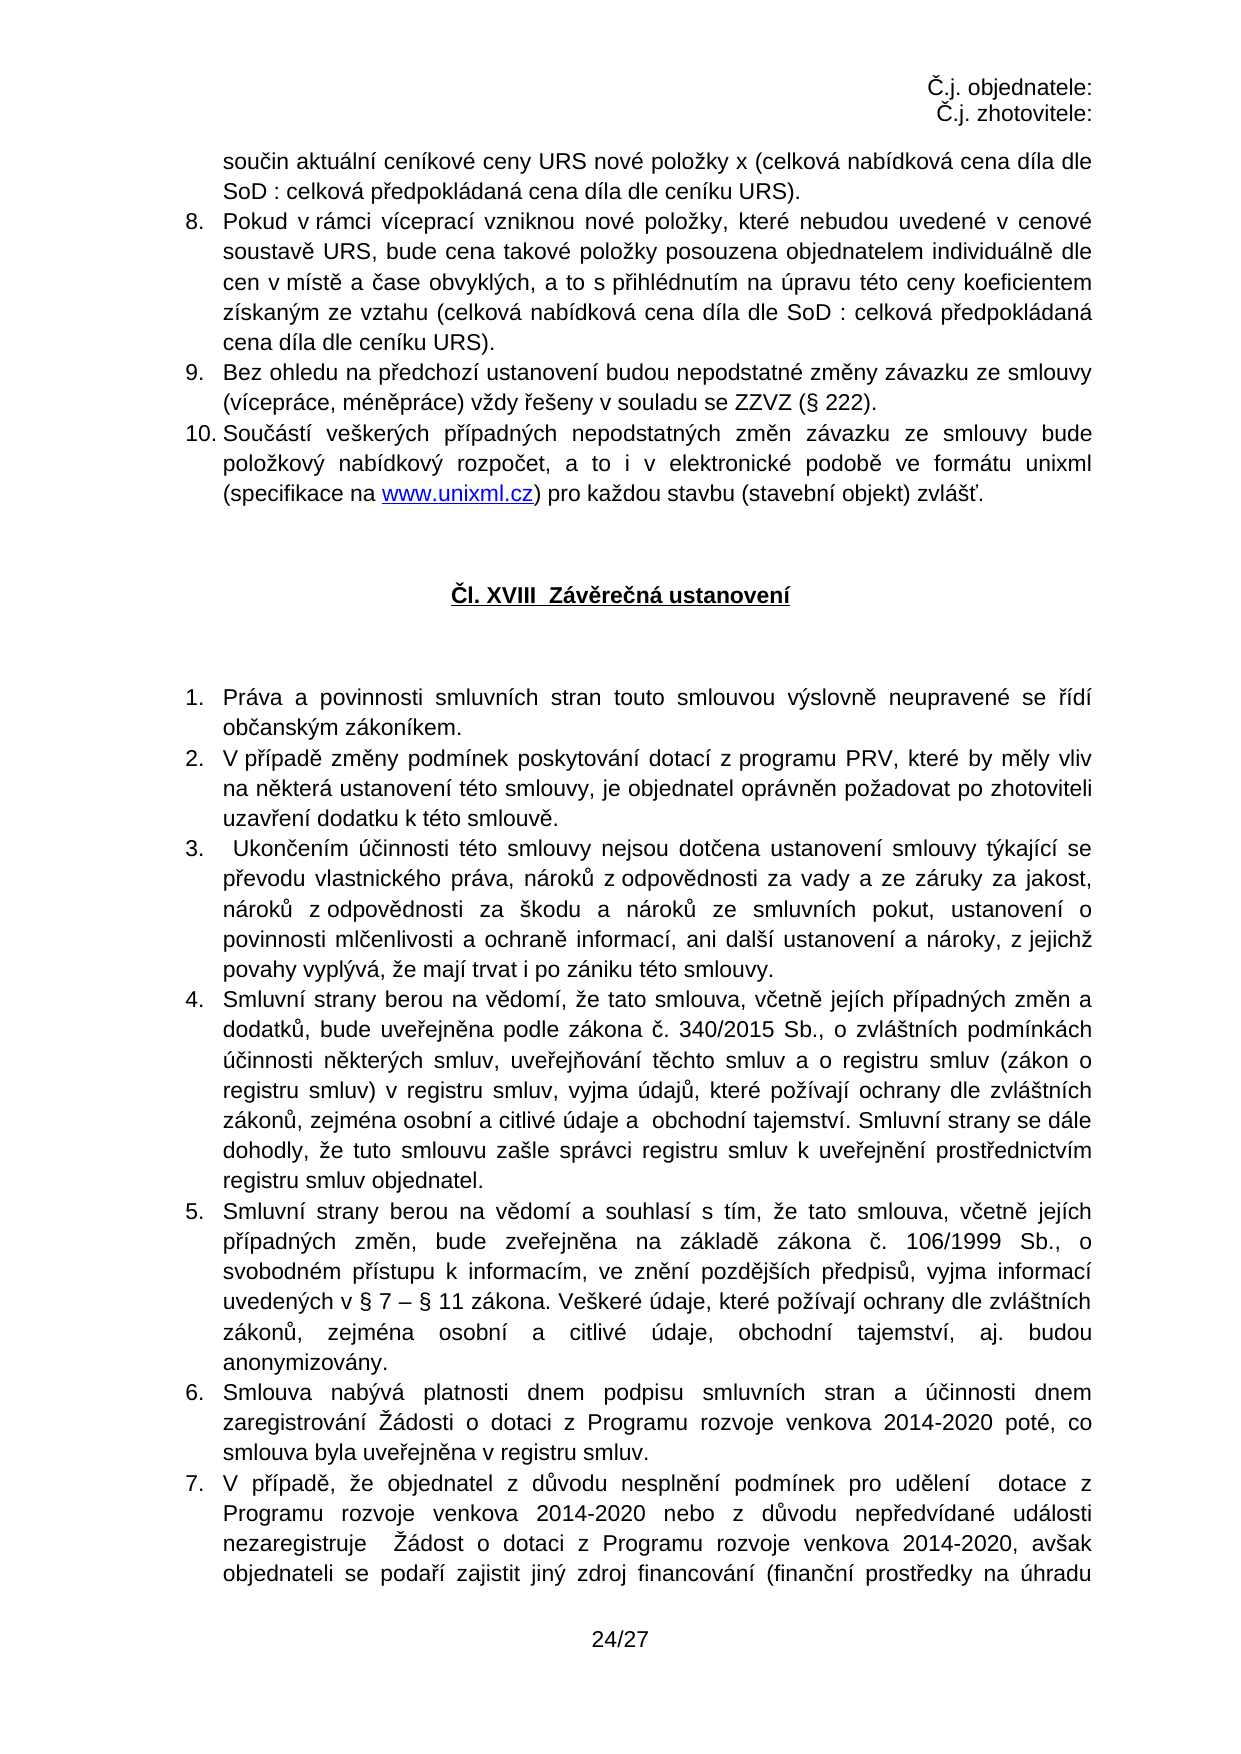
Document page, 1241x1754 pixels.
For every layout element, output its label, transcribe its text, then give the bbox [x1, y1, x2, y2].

list Bez ohledu na předchozí ustanovení budou nepodstatné změny závazku ze smlouvy (vícepráce, méněpráce) vždy řešeny v souladu se ZZVZ (§ 222). [185, 359, 1093, 416]
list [185, 1469, 1093, 1586]
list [185, 148, 1093, 204]
list Smluvní strany berou na vědomí, že tato smlouva, včetně jejích případných změn a dodatků, bude uveřejněna podle zákona č. 340/2015 Sb., o zvláštních podmínkách účinnosti některých smluv, uveřejňování těchto smluv a o registru smluv (zákon o registru smluv) v registru smluv, vyjma údajů, které požívají ochrany dle zvláštních zákonů, zejména osobní a citlivé údaje a obchodní tajemství. Smluvní strany se dále dohodly, že tuto smlouvu zašle správci registru smluv k uveřejnění prostřednictvím registru smluv objednatel. [185, 986, 1093, 1194]
text Čl. XVIII Závěrečná ustanovení [148, 582, 1093, 608]
list Smluvní strany berou na vědomí a souhlasí s tím, že tato smlouva, včetně jejích případných změn, bude zveřejněna na základě zákona č. 106/1999 Sb., o svobodném přístupu k informacím, ve znění pozdějších předpisů, vyjma informací uvedených v § 7 – § 11 zákona. Veškeré údaje, které požívají ochrany dle zvláštních zákonů, zejména osobní a citlivé údaje, obchodní tajemství, aj. budou anonymizovány. [185, 1198, 1093, 1375]
list Ukončením účinnosti této smlouvy nejsou dotčena ustanovení smlouvy týkající se převodu vlastnického práva, nároků z odpovědnosti za vady a ze záruky za jakost, nároků z odpovědnosti za škodu a nároků ze smluvních pokut, ustanovení o povinnosti mlčenlivosti a ochraně informací, ani další ustanovení a nároky, z jejichž povahy vyplývá, že mají trvat i po zániku této smlouvy. [185, 835, 1093, 982]
list V případě změny podmínek poskytování dotací z programu PRV, které by měly vliv na některá ustanovení této smlouvy, je objednatel oprávněn požadovat po zhotoviteli uzavření dodatku k této smlouvě. [185, 744, 1093, 831]
list Práva a povinnosti smluvních stran touto smlouvou výslovně neupravené se řídí občanským zákoníkem. [185, 684, 1093, 741]
list Smlouva nabývá platnosti dnem podpisu smluvních stran a účinnosti dnem zaregistrování Žádosti o dotaci z Programu rozvoje venkova 2014-2020 poté, co smlouva byla uveřejněna v registru smluv. [185, 1379, 1093, 1466]
list Pokud v rámci víceprací vzniknou nové položky, které nebudou uvedené v cenové soustavě URS, bude cena takové položky posouzena objednatelem individuálně dle cen v místě a čase obvyklých, a to s přihlédnutím na úpravu této ceny koeficientem získaným ze vztahu (celková nabídková cena díla dle SoD : celková předpokládaná cena díla dle ceníku URS). [185, 208, 1093, 355]
list Součástí veškerých případných nepodstatných změn závazku ze smlouvy bude položkový nabídkový rozpočet, a to i v elektronické podobě ve formátu unixml (specifikace na www.unixml.cz) pro každou stavbu (stavební objekt) zvlášť. [185, 419, 1093, 506]
